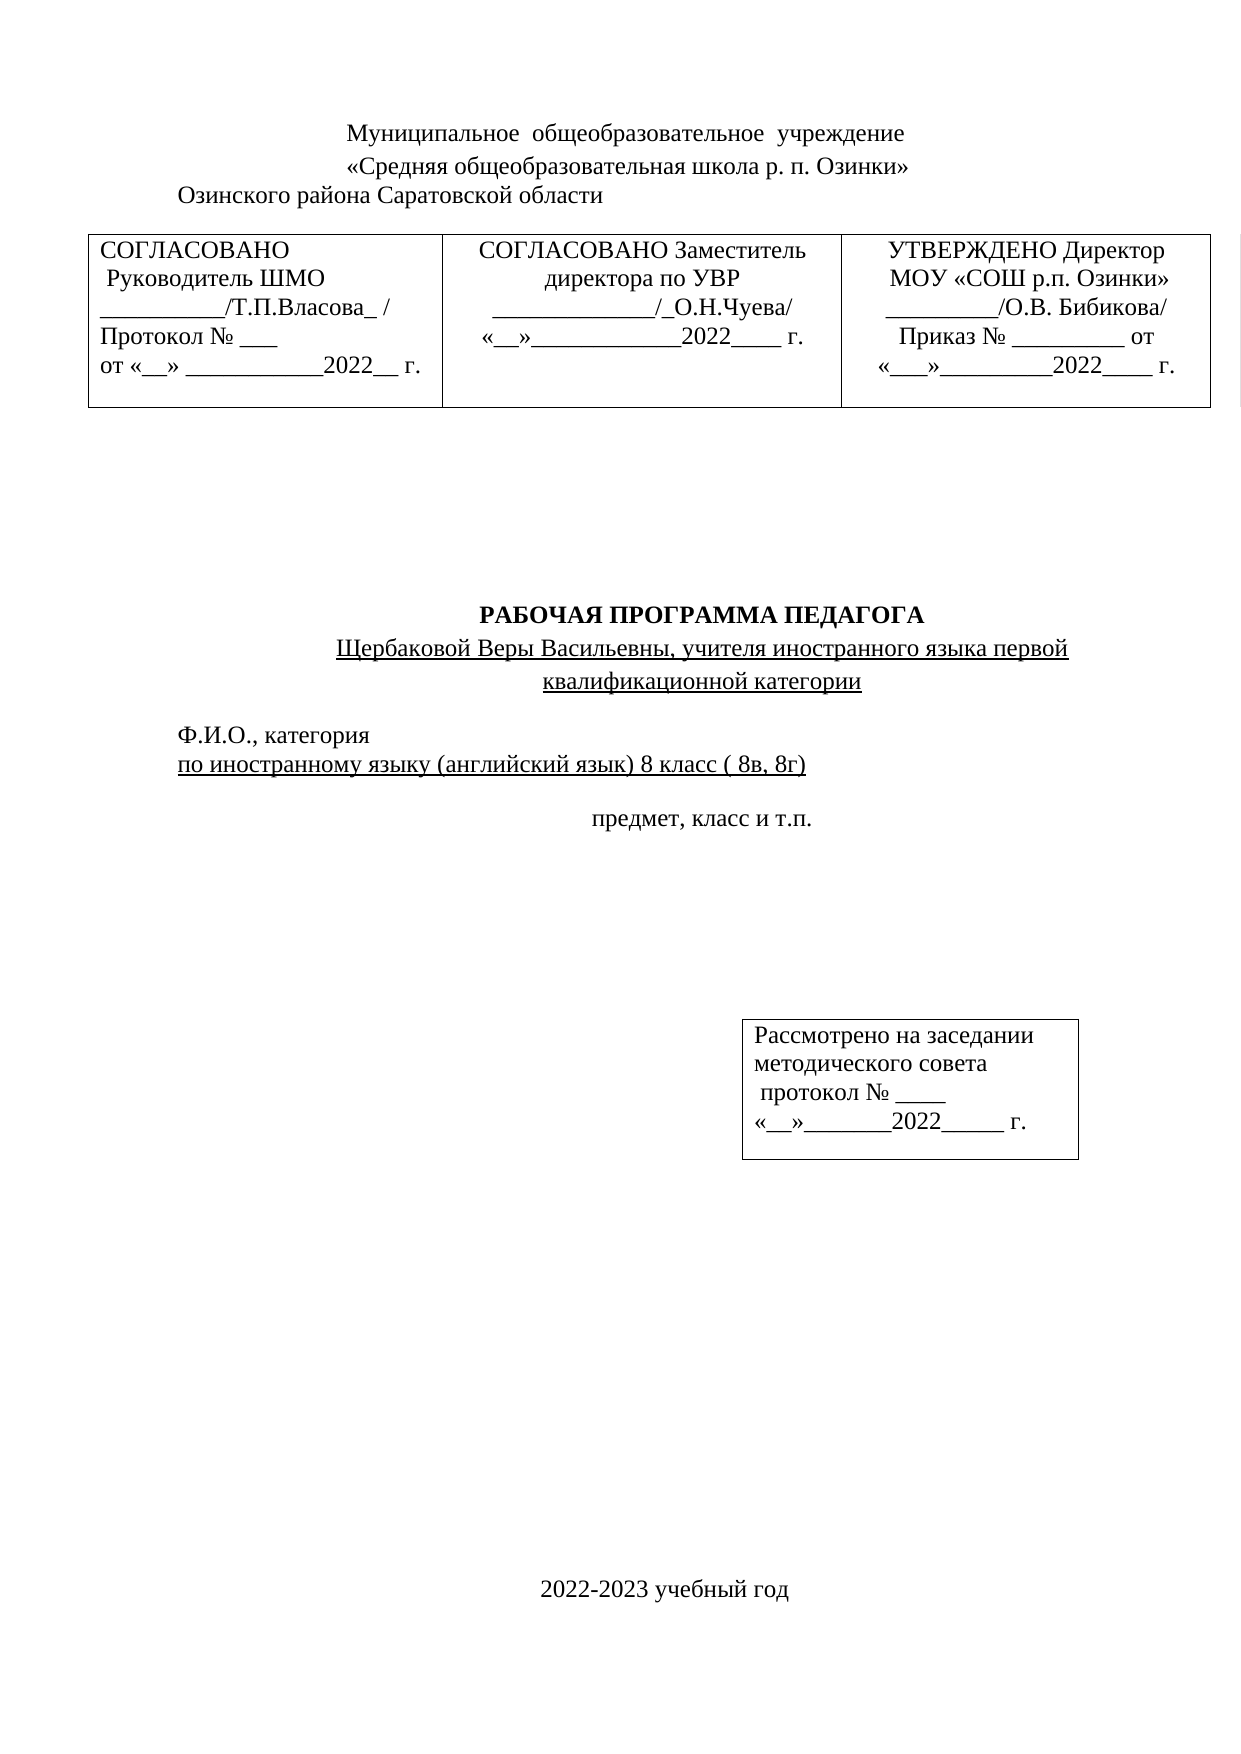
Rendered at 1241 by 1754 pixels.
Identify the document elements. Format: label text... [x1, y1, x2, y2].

text Озинского района Саратовской области [177, 180, 1152, 209]
table_header УТВЕРЖДЕНО Директор МОУ «СОШ р.п. Озинки» _________/О.В. Бибикова/ Приказ № _________ от «___»_________2022____ г. [842, 235, 1210, 407]
text «Средняя общеобразовательная школа р. п. Озинки» [177, 151, 1152, 180]
text Муниципальное общеобразовательное учреждение [177, 118, 1152, 147]
table_header Рассмотрено на заседании методического совета протокол № ____ «__»_______2022_____ г. [743, 1020, 1078, 1159]
list Щербаковой Веры Васильевны, учителя иностранного языка первой квалификационной категории [252, 633, 1152, 695]
table_header СОГЛАСОВАНО Руководитель ШМО __________/Т.П.Власова_ / Протокол № ___ от «__» ___________2022__ г. [89, 235, 442, 407]
list предмет, класс и т.п. [252, 803, 1152, 832]
list 2022-2023 учебный год [177, 1574, 1152, 1603]
list РАБОЧАЯ ПРОГРАММА ПЕДАГОГА [252, 600, 1152, 629]
table_header [1211, 234, 1240, 407]
text по иностранному языку (английский язык) 8 класс ( 8в, 8г) [177, 749, 1152, 778]
table_header СОГЛАСОВАНО Заместитель директора по УВР _____________/_О.Н.Чуева/ «__»____________2022____ г. [443, 235, 841, 407]
text Ф.И.О., категория [177, 720, 1152, 749]
